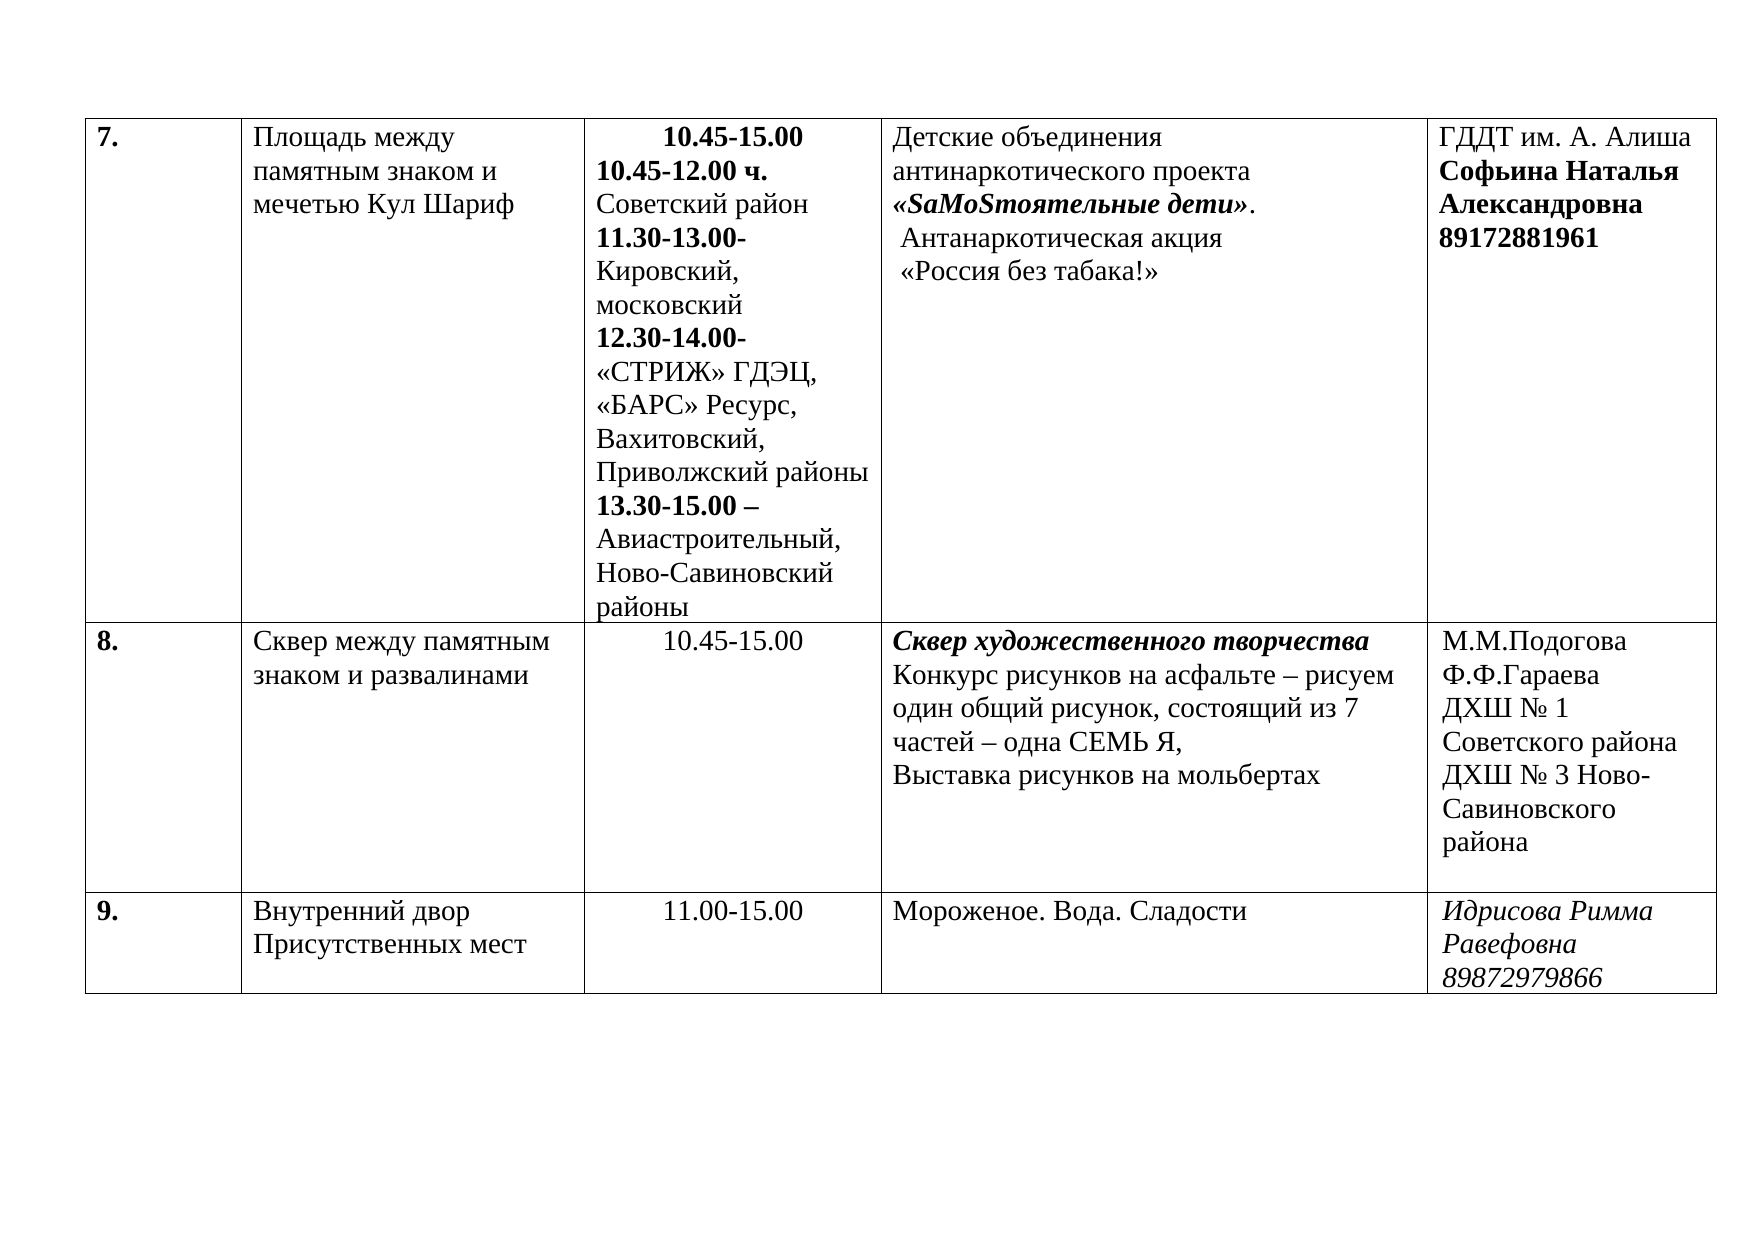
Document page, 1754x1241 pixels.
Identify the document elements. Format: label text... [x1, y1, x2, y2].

table_cell 10.45-15.00 10.45-12.00 ч. Советский район 11.30-13.00- Кировский, московский 12.30-14.00- «СТРИЖ» ГДЭЦ, «БАРС» Ресурс, Вахитовский, Приволжский районы 13.30-15.00 – Авиастроительный, Ново-Савиновский районы [585, 119, 881, 622]
table_cell [86, 119, 241, 622]
table_cell Идрисова Римма Равефовна 89872979866 [1428, 893, 1716, 993]
table_cell М.М.Подогова Ф.Ф.Гараева ДХШ № 1 Советского района ДХШ № 3 Ново-Савиновского района [1428, 623, 1716, 892]
table_cell Площадь между памятным знаком и мечетью Кул Шариф [242, 119, 584, 622]
table_cell Детские объединения антинаркотического проекта «SаМоSтоятельные дети». Антанаркотическая акция «Россия без табака!» [882, 119, 1427, 622]
table_cell [86, 623, 241, 892]
table_cell Внутренний двор Присутственных мест [242, 893, 584, 993]
table_cell Сквер художественного творчества Конкурс рисунков на асфальте – рисуем один общий рисунок, состоящий из 7 частей – одна СЕМЬ Я, Выставка рисунков на мольбертах [882, 623, 1427, 892]
table_cell 11.00-15.00 [585, 893, 881, 993]
table_cell Мороженое. Вода. Сладости [882, 893, 1427, 993]
table_cell [86, 893, 241, 993]
table_cell Сквер между памятным знаком и развалинами [242, 623, 584, 892]
table_cell ГДДТ им. А. Алиша Софьина Наталья Александровна 89172881961 [1428, 119, 1716, 622]
table_cell 10.45-15.00 [585, 623, 881, 892]
